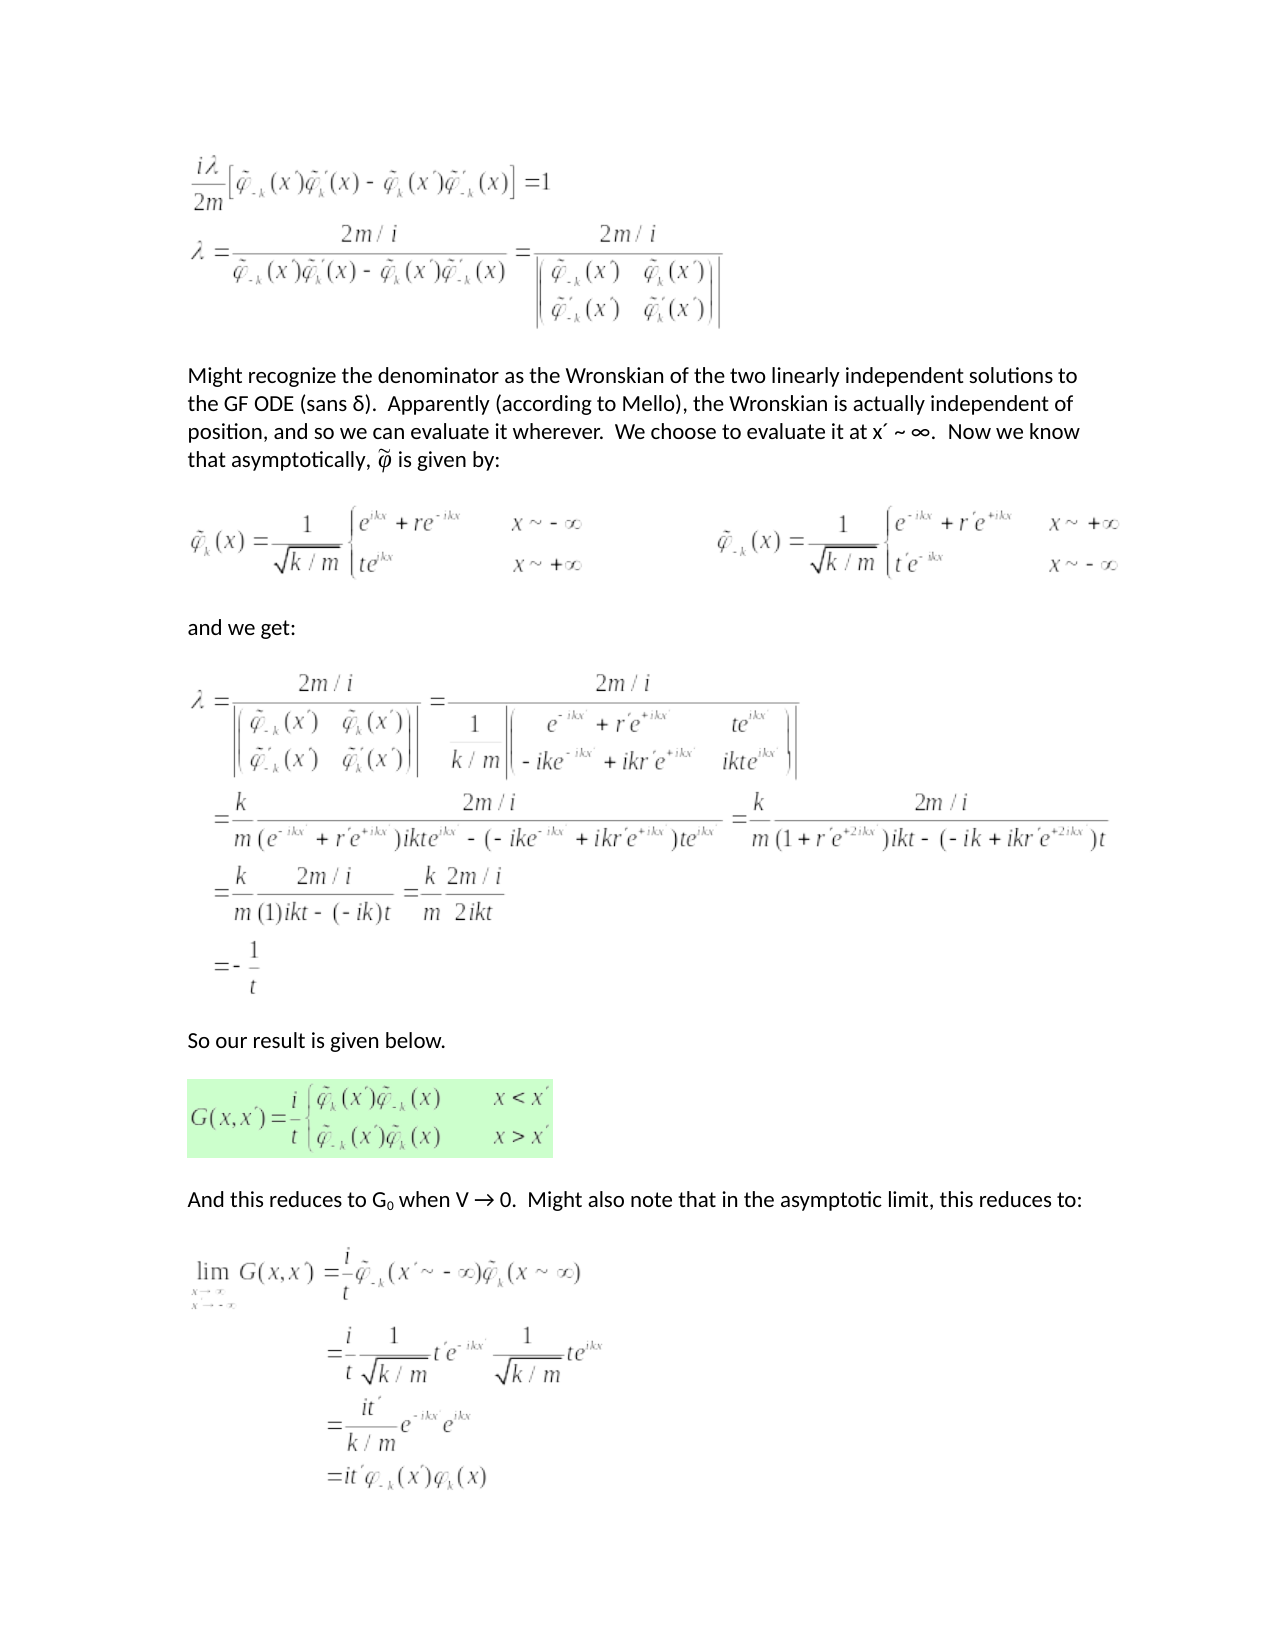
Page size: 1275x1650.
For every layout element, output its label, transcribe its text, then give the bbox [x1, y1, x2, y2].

text Might recognize the denominator as the Wronskian of the two linearly independent solutions to the GF ODE (sans δ). Apparently (according to Mello), the Wronskian is actually independent of position, and so we can evaluate it wherever. We choose to evaluate it at x´ ~ ∞. Now we know that asymptotically, is given by: [187, 361, 1087, 473]
text And this reduces to G0 when V → 0. Might also note that in the asymptotic limit, this reduces to: [187, 1186, 1087, 1214]
text and we get: [187, 613, 1087, 641]
text So our result is given below. [187, 1026, 1087, 1054]
